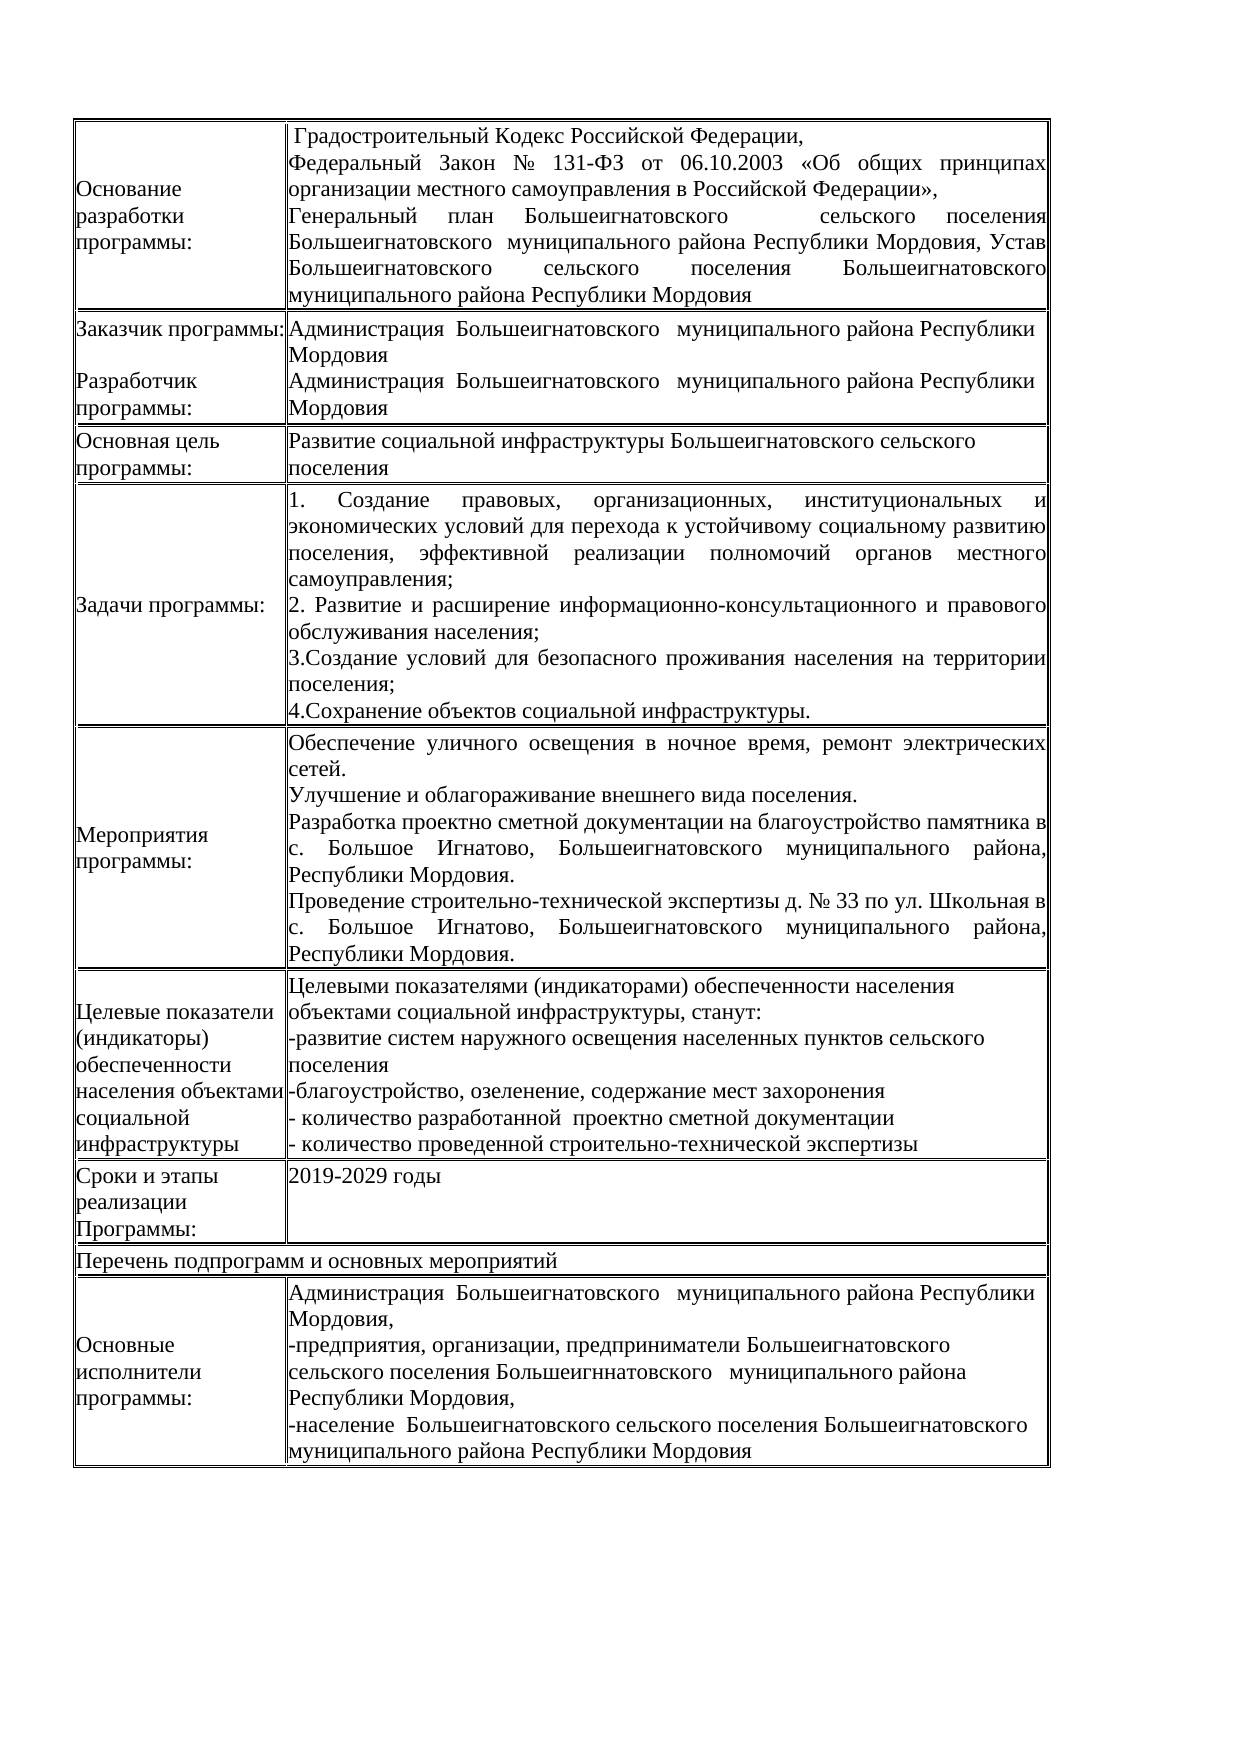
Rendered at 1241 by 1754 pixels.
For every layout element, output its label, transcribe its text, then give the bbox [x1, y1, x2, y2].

table_cell Целевыми показателями (индикаторами) обеспеченности населения объектами социальной инфраструктуры, станут: -развитие систем наружного освещения населенных пунктов сельского поселения -благоустройство, озеленение, содержание мест захоронения - количество разработанной проектно сметной документации - количество проведенной строительно-технической экспертизы [288, 967, 1048, 1157]
table_cell 1. Создание правовых, организационных, институциональных и экономических условий для перехода к устойчивому социальному развитию поселения, эффективной реализации полномочий органов местного самоуправления; 2. Развитие и расширение информационно-консультационного и правового обслуживания населения; 3.Создание условий для безопасного проживания населения на территории поселения; 4.Сохранение объектов социальной инфраструктуры. [288, 481, 1048, 724]
table_cell Мероприятия программы: [76, 724, 285, 967]
table_cell Перечень подпрограмм и основных мероприятий [76, 1242, 1048, 1274]
table_cell Администрация Большеигнатовского муниципального района Республики Мордовия Администрация Большеигнатовского муниципального района Республики Мордовия [288, 308, 1048, 423]
table_cell Основные исполнители программы: [76, 1274, 287, 1464]
table_cell Целевые показатели (индикаторы) обеспеченности населения объектами социальной инфраструктуры [76, 967, 285, 1157]
table_cell Градостроительный Кодекс Российской Федерации, Федеральный Закон № 131-ФЗ от 06.10.2003 «Об общих принципах организации местного самоуправления в Российской Федерации», Генеральный план Большеигнатовского сельского поселения Большеигнатовского муниципального района Республики Мордовия, Устав Большеигнатовского сельского поселения Большеигнатовского муниципального района Республики Мордовия [287, 122, 1047, 308]
table_cell Задачи программы: [76, 481, 285, 724]
table_cell Администрация Большеигнатовского муниципального района Республики Мордовия, -предприятия, организации, предприниматели Большеигнатовского сельского поселения Большеигннатовского муниципального района Республики Мордовия, -население Большеигнатовского сельского поселения Большеигнатовского муниципального района Республики Мордовия [287, 1274, 1048, 1464]
table_cell Развитие социальной инфраструктуры Большеигнатовского сельского поселения [288, 423, 1048, 481]
table_cell Основная цель программы: [76, 423, 285, 481]
table_cell Сроки и этапы реализации Программы: [76, 1158, 285, 1242]
table_cell Обеспечение уличного освещения в ночное время, ремонт электрических сетей. Улучшение и облагораживание внешнего вида поселения. Разработка проектно сметной документации на благоустройство памятника в с. Большое Игнатово, Большеигнатовского муниципального района, Республики Мордовия. Проведение строительно-технической экспертизы д. № 33 по ул. Школьная в с. Большое Игнатово, Большеигнатовского муниципального района, Республики Мордовия. [288, 724, 1048, 967]
table_cell Заказчик программы: Разработчик программы: [76, 308, 285, 423]
table_cell Основание разработки программы: [76, 122, 287, 308]
table_cell 2019-2029 годы [288, 1158, 1048, 1242]
